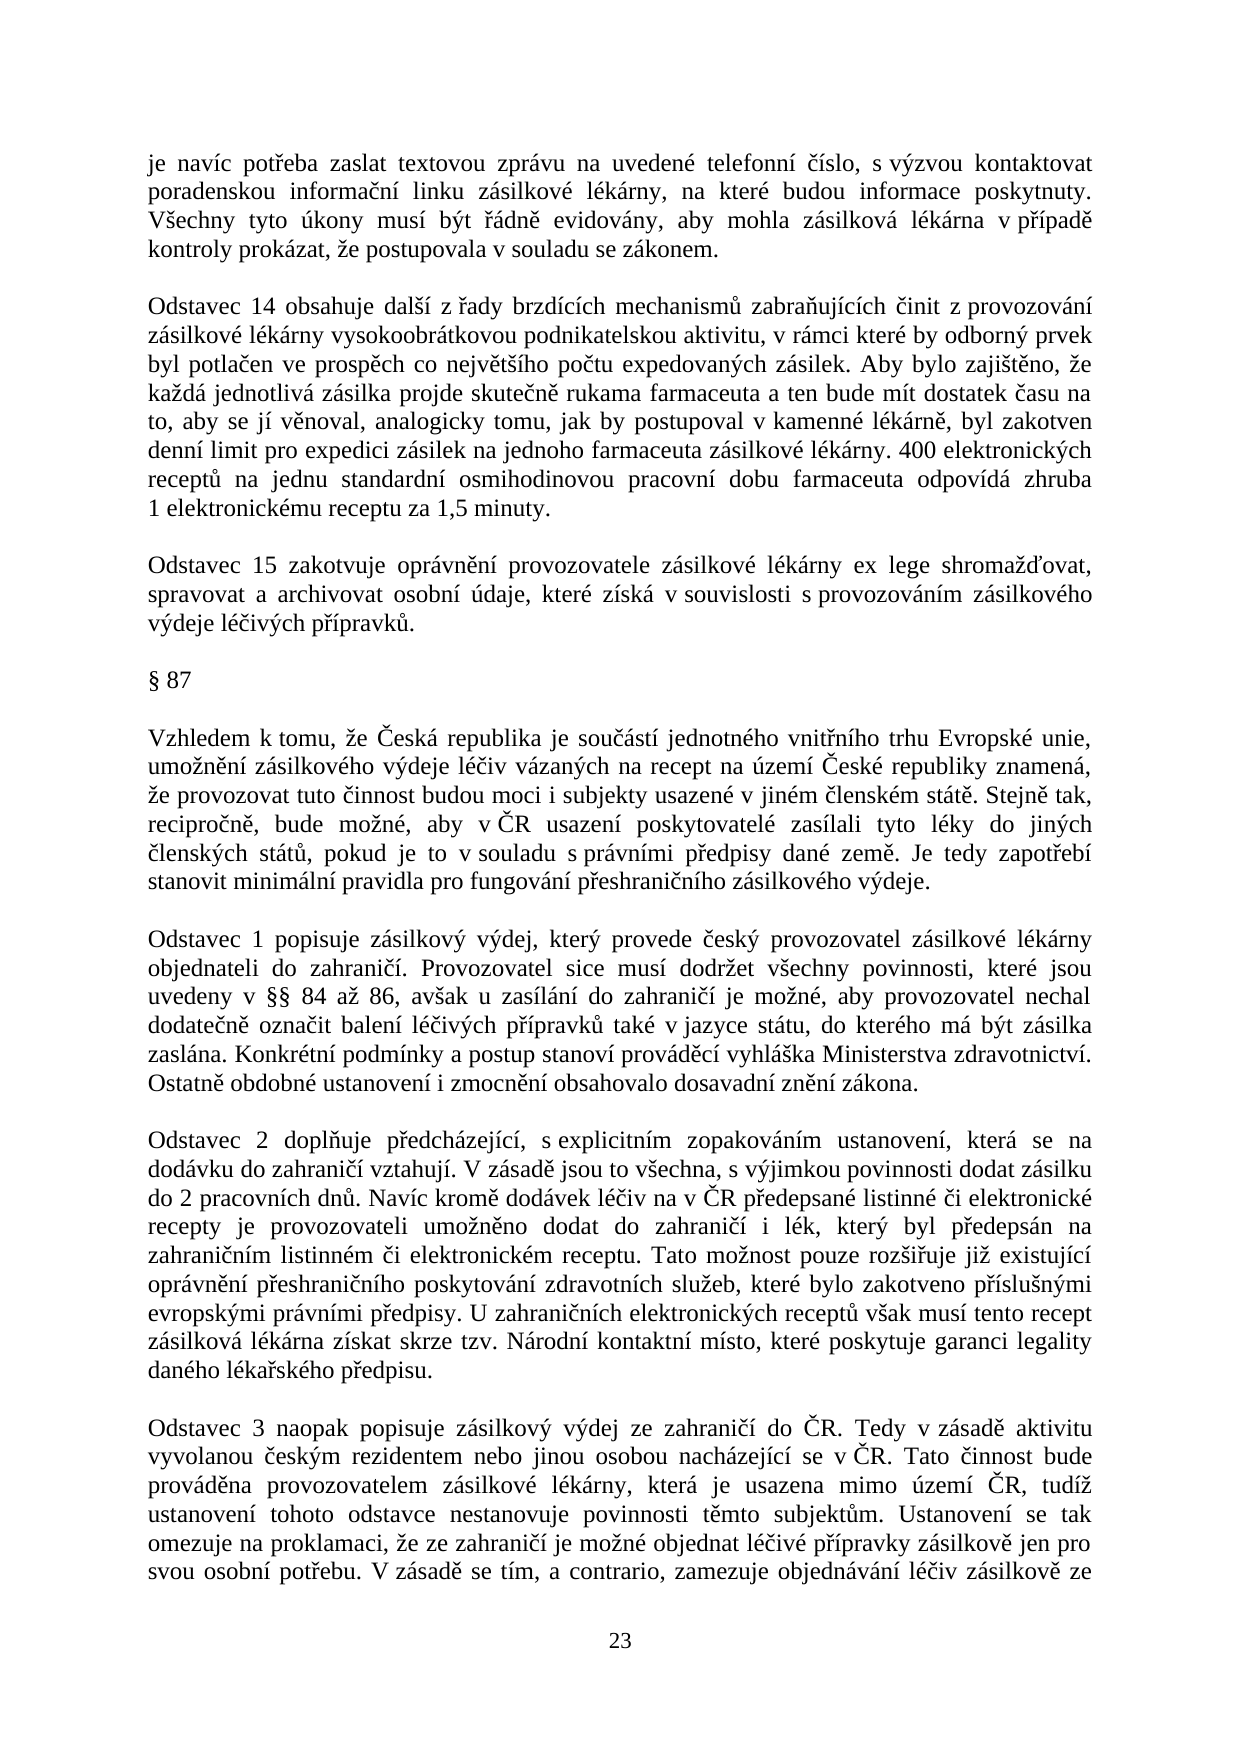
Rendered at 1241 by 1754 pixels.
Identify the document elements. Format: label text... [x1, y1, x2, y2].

text § 87 [148, 665, 1092, 694]
text Odstavec 14 obsahuje další z řady brzdících mechanismů zabraňujících činit z provozování zásilkové lékárny vysokoobrátkovou podnikatelskou aktivitu, v rámci které by odborný prvek byl potlačen ve prospěch co největšího počtu expedovaných zásilek. Aby bylo zajištěno, že každá jednotlivá zásilka projde skutečně rukama farmaceuta a ten bude mít dostatek času na to, aby se jí věnoval, analogicky tomu, jak by postupoval v kamenné lékárně, byl zakotven denní limit pro expedici zásilek na jednoho farmaceuta zásilkové lékárny. 400 elektronických receptů na jednu standardní osmihodinovou pracovní dobu farmaceuta odpovídá zhruba 1 elektronickému receptu za 1,5 minuty. [148, 291, 1092, 521]
text Odstavec 1 popisuje zásilkový výdej, který provede český provozovatel zásilkové lékárny objednateli do zahraničí. Provozovatel sice musí dodržet všechny povinnosti, které jsou uvedeny v §§ 84 až 86, avšak u zasílání do zahraničí je možné, aby provozovatel nechal dodatečně označit balení léčivých přípravků také v jazyce státu, do kterého má být zásilka zaslána. Konkrétní podmínky a postup stanoví prováděcí vyhláška Ministerstva zdravotnictví. Ostatně obdobné ustanovení i zmocnění obsahovalo dosavadní znění zákona. [148, 924, 1092, 1096]
text Odstavec 15 zakotvuje oprávnění provozovatele zásilkové lékárny ex lege shromažďovat, spravovat a archivovat osobní údaje, které získá v souvislosti s provozováním zásilkového výdeje léčivých přípravků. [148, 550, 1092, 636]
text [148, 1413, 1092, 1585]
text Vzhledem k tomu, že Česká republika je součástí jednotného vnitřního trhu Evropské unie, umožnění zásilkového výdeje léčiv vázaných na recept na území České republiky znamená, že provozovat tuto činnost budou moci i subjekty usazené v jiném členském státě. Stejně tak, recipročně, bude možné, aby v ČR usazení poskytovatelé zasílali tyto léky do jiných členských států, pokud je to v souladu s právními předpisy dané země. Je tedy zapotřebí stanovit minimální pravidla pro fungování přeshraničního zásilkového výdeje. [148, 723, 1092, 895]
text Odstavec 2 doplňuje předcházející, s explicitním zopakováním ustanovení, která se na dodávku do zahraničí vztahují. V zásadě jsou to všechna, s výjimkou povinnosti dodat zásilku do 2 pracovních dnů. Navíc kromě dodávek léčiv na v ČR předepsané listinné či elektronické recepty je provozovateli umožněno dodat do zahraničí i lék, který byl předepsán na zahraničním listinném či elektronickém receptu. Tato možnost pouze rozšiřuje již existující oprávnění přeshraničního poskytování zdravotních služeb, které bylo zakotveno příslušnými evropskými právními předpisy. U zahraničních elektronických receptů však musí tento recept zásilková lékárna získat skrze tzv. Národní kontaktní místo, které poskytuje garanci legality daného lékařského předpisu. [148, 1125, 1092, 1384]
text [148, 148, 1092, 263]
